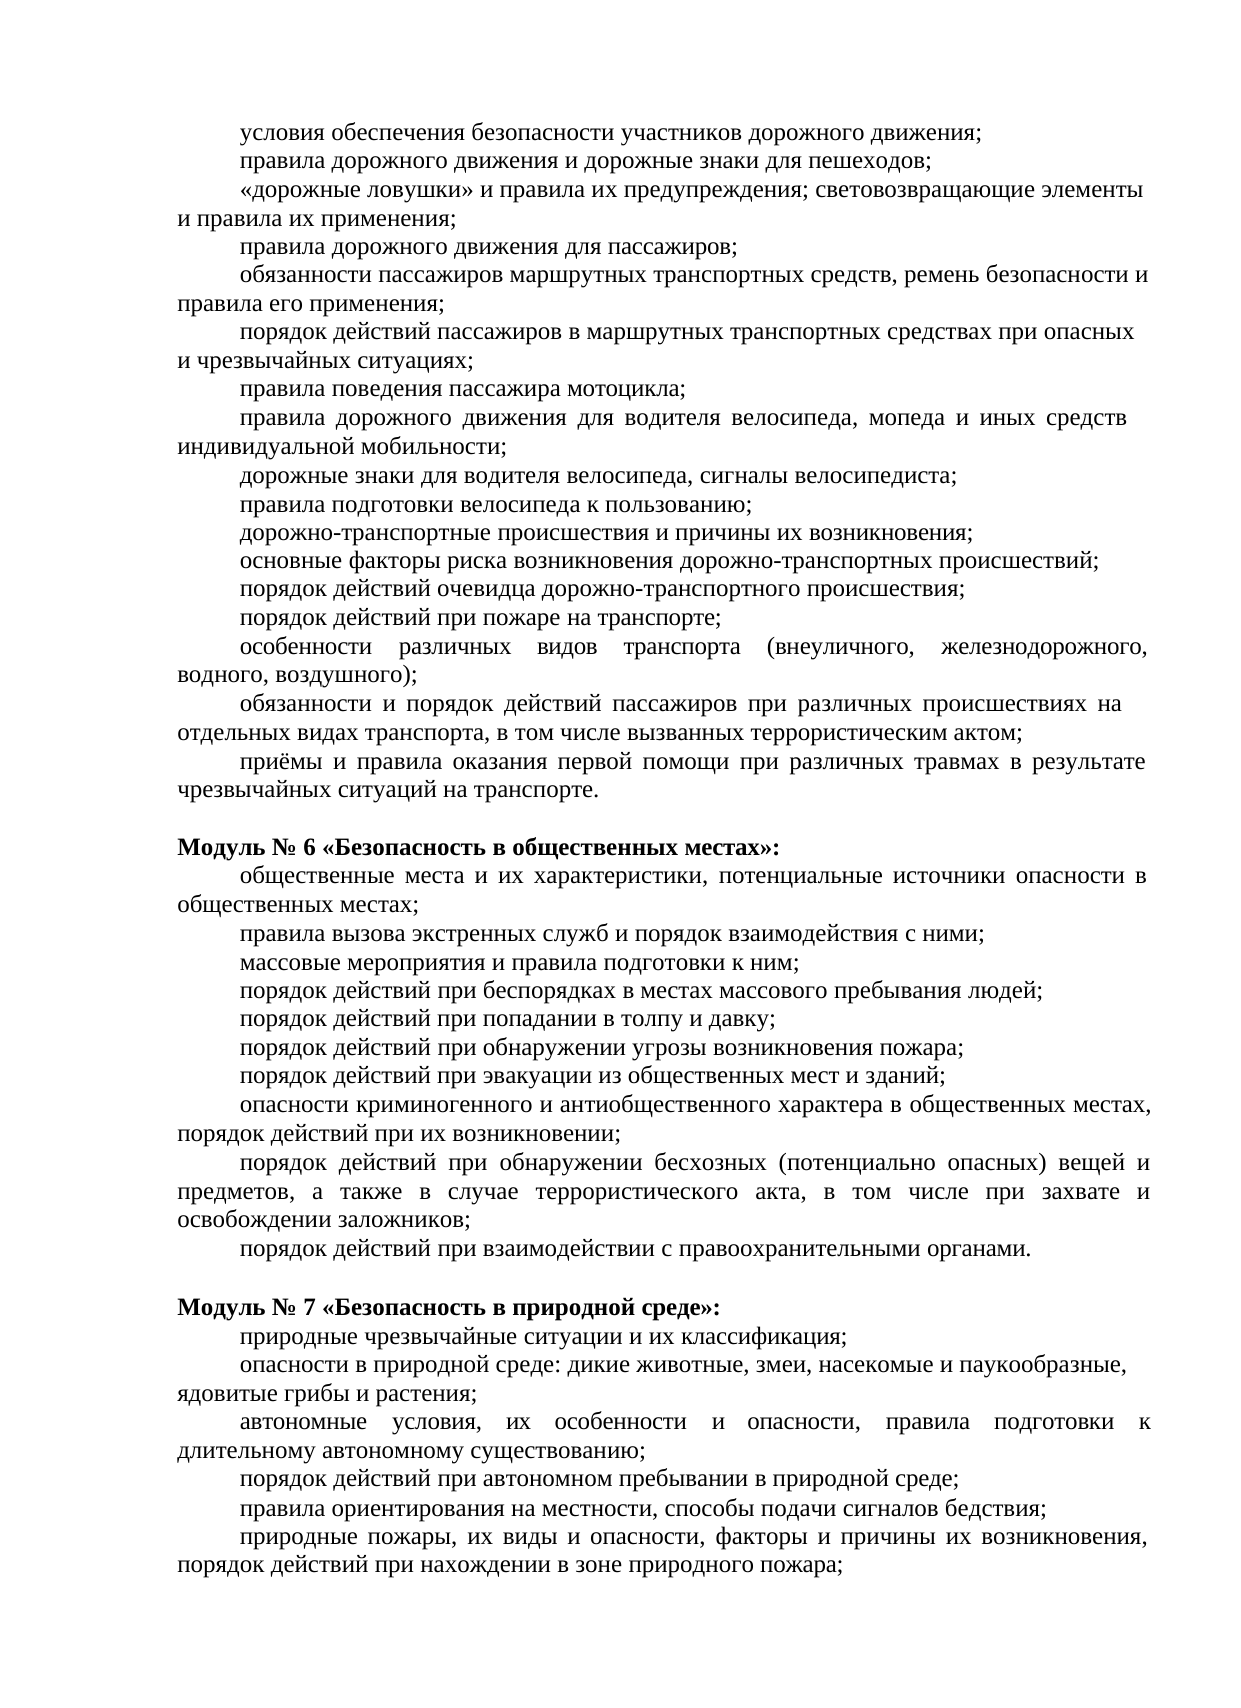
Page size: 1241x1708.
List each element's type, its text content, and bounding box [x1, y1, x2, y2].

text правила дорожного движения для пассажиров; [239, 232, 1166, 260]
text порядок действий при обнаружении угрозы возникновения пожара; порядок действий при эвакуации из общественных мест и зданий; [239, 1033, 991, 1089]
text порядок действий при нахождении в зоне природного пожара; [177, 1550, 1166, 1578]
text правила вызова экстренных служб и порядок взаимодействия с ними; массовые мероприятия и правила подготовки к ним; [239, 918, 1070, 976]
text дорожные знаки для водителя велосипеда, сигналы велосипедиста; правила подготовки велосипеда к пользованию; [239, 460, 991, 517]
text дорожно-транспортные происшествия и причины их возникновения; [239, 517, 1166, 546]
text порядок действий при автономном пребывании в природной среде; [239, 1464, 1166, 1493]
subtitle Модуль № 6 «Безопасность в общественных местах»: [177, 833, 1166, 861]
text порядок действий при обнаружении бесхозных (потенциально опасных) вещей и предметов, а также в случае террористического акта, в том числе при захвате и освобождении заложников; [177, 1147, 1151, 1233]
text порядок действий при беспорядках в местах массового пребывания людей; порядок действий при попадании в толпу и давку; [239, 976, 1070, 1032]
text правила дорожного движения для водителя велосипеда, мопеда и иных средств индивидуальной мобильности; [177, 402, 1151, 460]
text обязанности и порядок действий пассажиров при различных происшествиях на отдельных видах транспорта, в том числе вызванных террористическим актом; [177, 688, 1166, 746]
text условия обеспечения безопасности участников дорожного движения; правила дорожного движения и дорожные знаки для пешеходов; [239, 117, 991, 174]
text приёмы и правила оказания первой помощи при различных травмах в результате чрезвычайных ситуаций на транспорте. [177, 746, 1166, 803]
text общественные места и их характеристики, потенциальные источники опасности в общественных местах; [177, 861, 1166, 918]
text особенности различных видов транспорта (внеуличного, железнодорожного, водного, воздушного); [177, 631, 1151, 688]
text правила ориентирования на местности, способы подачи сигналов бедствия; природные пожары, их виды и опасности, факторы и причины их возникновения, [239, 1493, 1151, 1550]
text порядок действий пассажиров в маршрутных транспортных средствах при опасных и чрезвычайных ситуациях; [177, 317, 1147, 373]
text правила поведения пассажира мотоцикла; [239, 374, 1166, 402]
text порядок действий при взаимодействии с правоохранительными органами. [239, 1233, 1166, 1262]
text обязанности пассажиров маршрутных транспортных средств, ремень безопасности и правила его применения; [177, 260, 1166, 316]
text автономные условия, их особенности и опасности, правила подготовки к длительному автономному существованию; [177, 1407, 1151, 1463]
text природные чрезвычайные ситуации и их классификация; [239, 1321, 1166, 1350]
subtitle Модуль № 7 «Безопасность в природной среде»: [177, 1293, 1166, 1321]
text основные факторы риска возникновения дорожно-транспортных происшествий; порядок действий очевидца дорожно-транспортного происшествия; [239, 546, 1151, 602]
text порядок действий при пожаре на транспорте; [239, 602, 1166, 631]
text «дорожные ловушки» и правила их предупреждения; световозвращающие элементы и правила их применения; [177, 174, 1152, 232]
text опасности в природной среде: дикие животные, змеи, насекомые и паукообразные, ядовитые грибы и растения; [177, 1350, 1166, 1407]
text опасности криминогенного и антиобщественного характера в общественных местах, порядок действий при их возникновении; [177, 1089, 1152, 1147]
